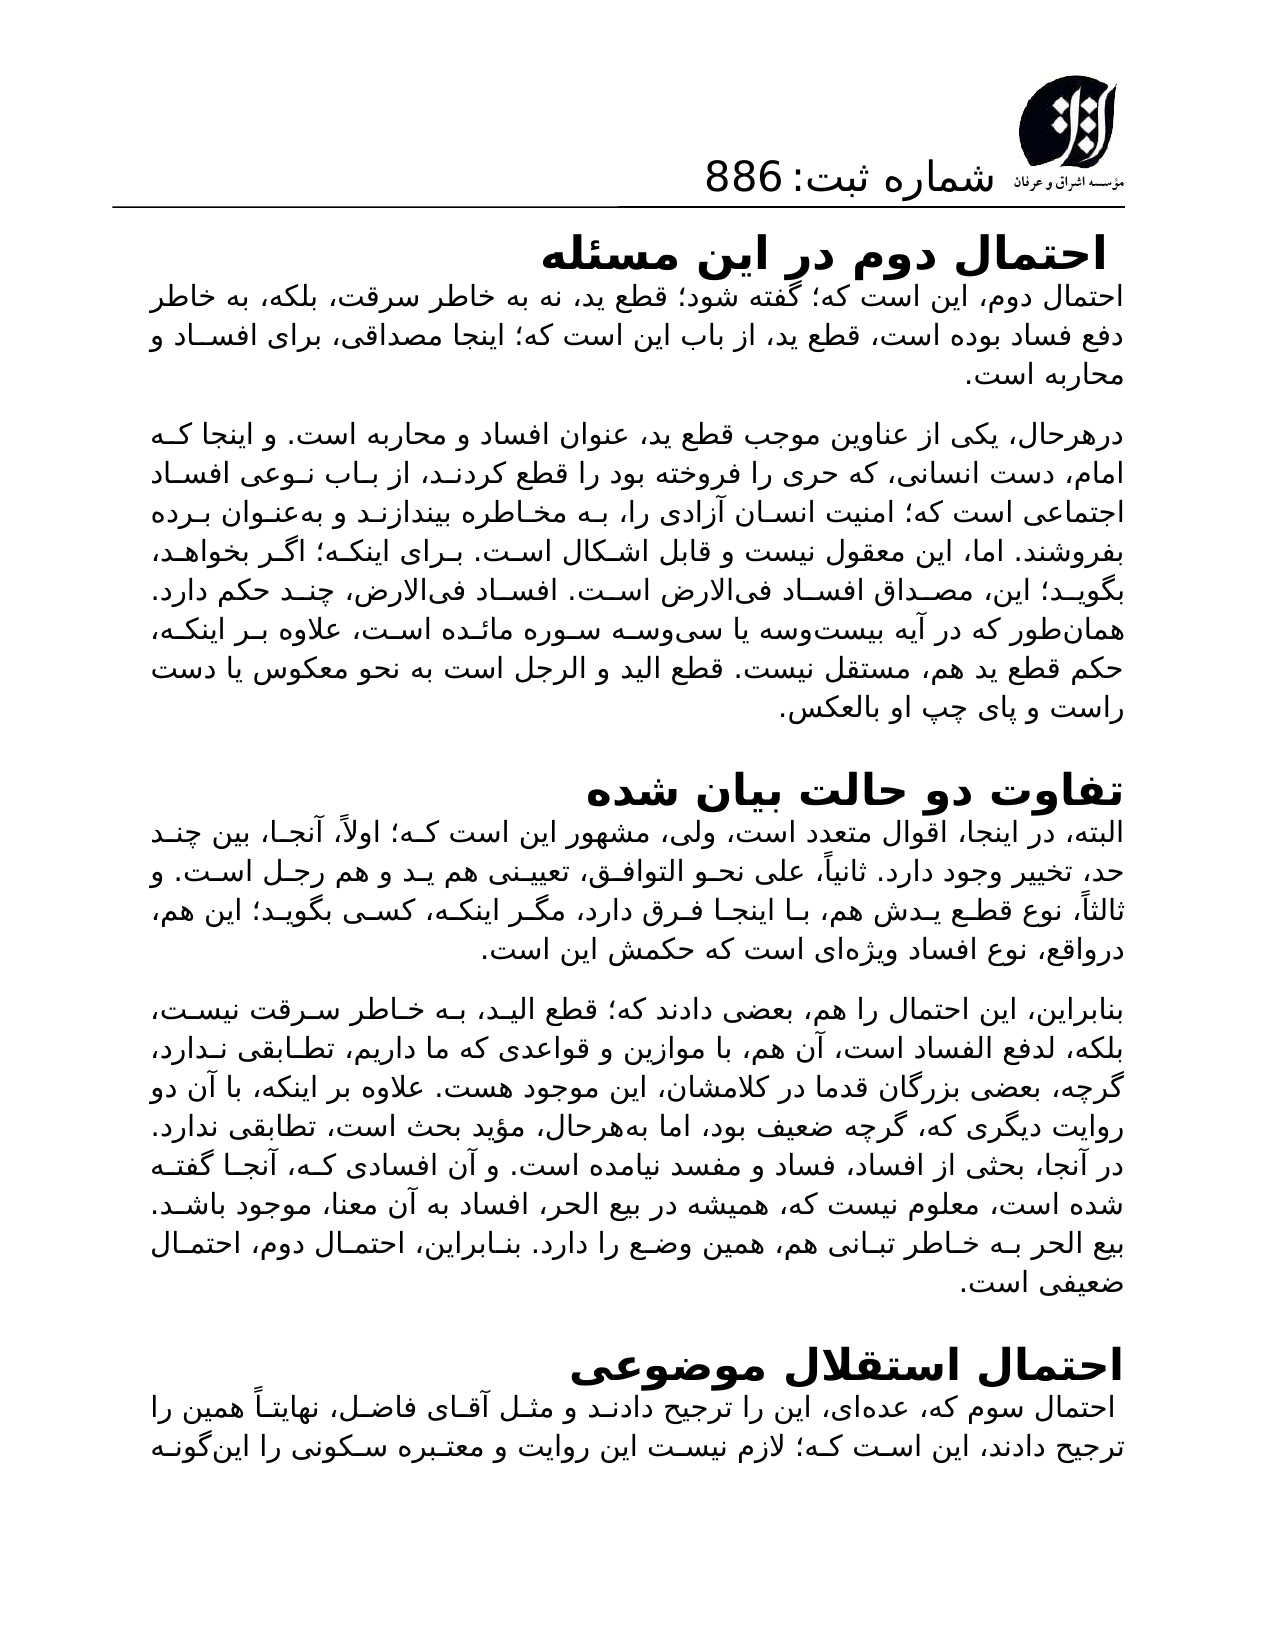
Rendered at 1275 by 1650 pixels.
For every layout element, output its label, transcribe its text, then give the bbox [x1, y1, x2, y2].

text درهرحال، یکی از عناوین موجب قطع ید، عنوان افساد و محاربه است. و اینجا که امام، دست انسانی، که حری را فروخته بود را قطع کردند، از باب نوعی افساد اجتماعی است که؛ امنیت انسان آزادی را، به مخاطره بیندازند و به‌عنوان برده بفروشند. اما، این معقول نیست و قابل اشکال است. برای اینکه؛ اگر بخواهد، بگوید؛ این، مصداق افساد فی‌الارض است. افساد فی‌الارض، چند حکم دارد. همان‌طور که در آیه بیست‌وسه یا سی‌وسه سوره مائده است، علاوه بر اینکه، حکم قطع ید هم، مستقل نیست. قطع الید و الرجل است به نحو معکوس یا دست راست و پای چپ او بالعکس. [150, 417, 1125, 724]
subtitle تفاوت دو حالت بیان شده [150, 764, 1125, 816]
subtitle احتمال دوم در این مسئله [150, 226, 1125, 280]
picture [1010, 75, 1125, 192]
text احتمال دوم، این است که؛ گفته شود؛ قطع ید، نه به خاطر سرقت، بلکه، به خاطر دفع فساد بوده است، قطع ید، از باب این است که؛ اینجا مصداقی، برای افساد و محاربه است. [150, 280, 1125, 392]
text البته، در اینجا، اقوال متعدد است، ولی، مشهور این است که؛ اولاً، آنجا، بین چند حد، تخییر وجود دارد. ثانیاً، علی نحو التوافق، تعیینی هم ید و هم رجل است. و ثالثاً، نوع قطع یدش هم، با اینجا فرق دارد، مگر اینکه، کسی بگوید؛ این هم، درواقع، نوع افساد ویژه‌ای است که حکمش این است. [150, 816, 1125, 966]
subtitle احتمال استقلال موضوعی [150, 1339, 1125, 1390]
text بنابراین، این احتمال را هم، بعضی دادند که؛ قطع الید، به خاطر سرقت نیست، بلکه، لدفع الفساد است، آن هم، با موازین و قواعدی که ما داریم، تطابقی ندارد، گرچه، بعضی بزرگان قدما در کلامشان، این موجود هست. علاوه بر اینکه، با آن دو روایت دیگری که، گرچه ضعیف بود، اما به‌هرحال، مؤید بحث است، تطابقی ندارد. در آنجا، بحثی از افساد، فساد و مفسد نیامده است. و آن افسادی که، آنجا گفته شده است، معلوم نیست که، همیشه در بیع الحر، افساد به آن معنا، موجود باشد. بیع الحر به خاطر تبانی هم، همین وضع را دارد. بنابراین، احتمال دوم، احتمال ضعیفی است. [150, 992, 1125, 1299]
